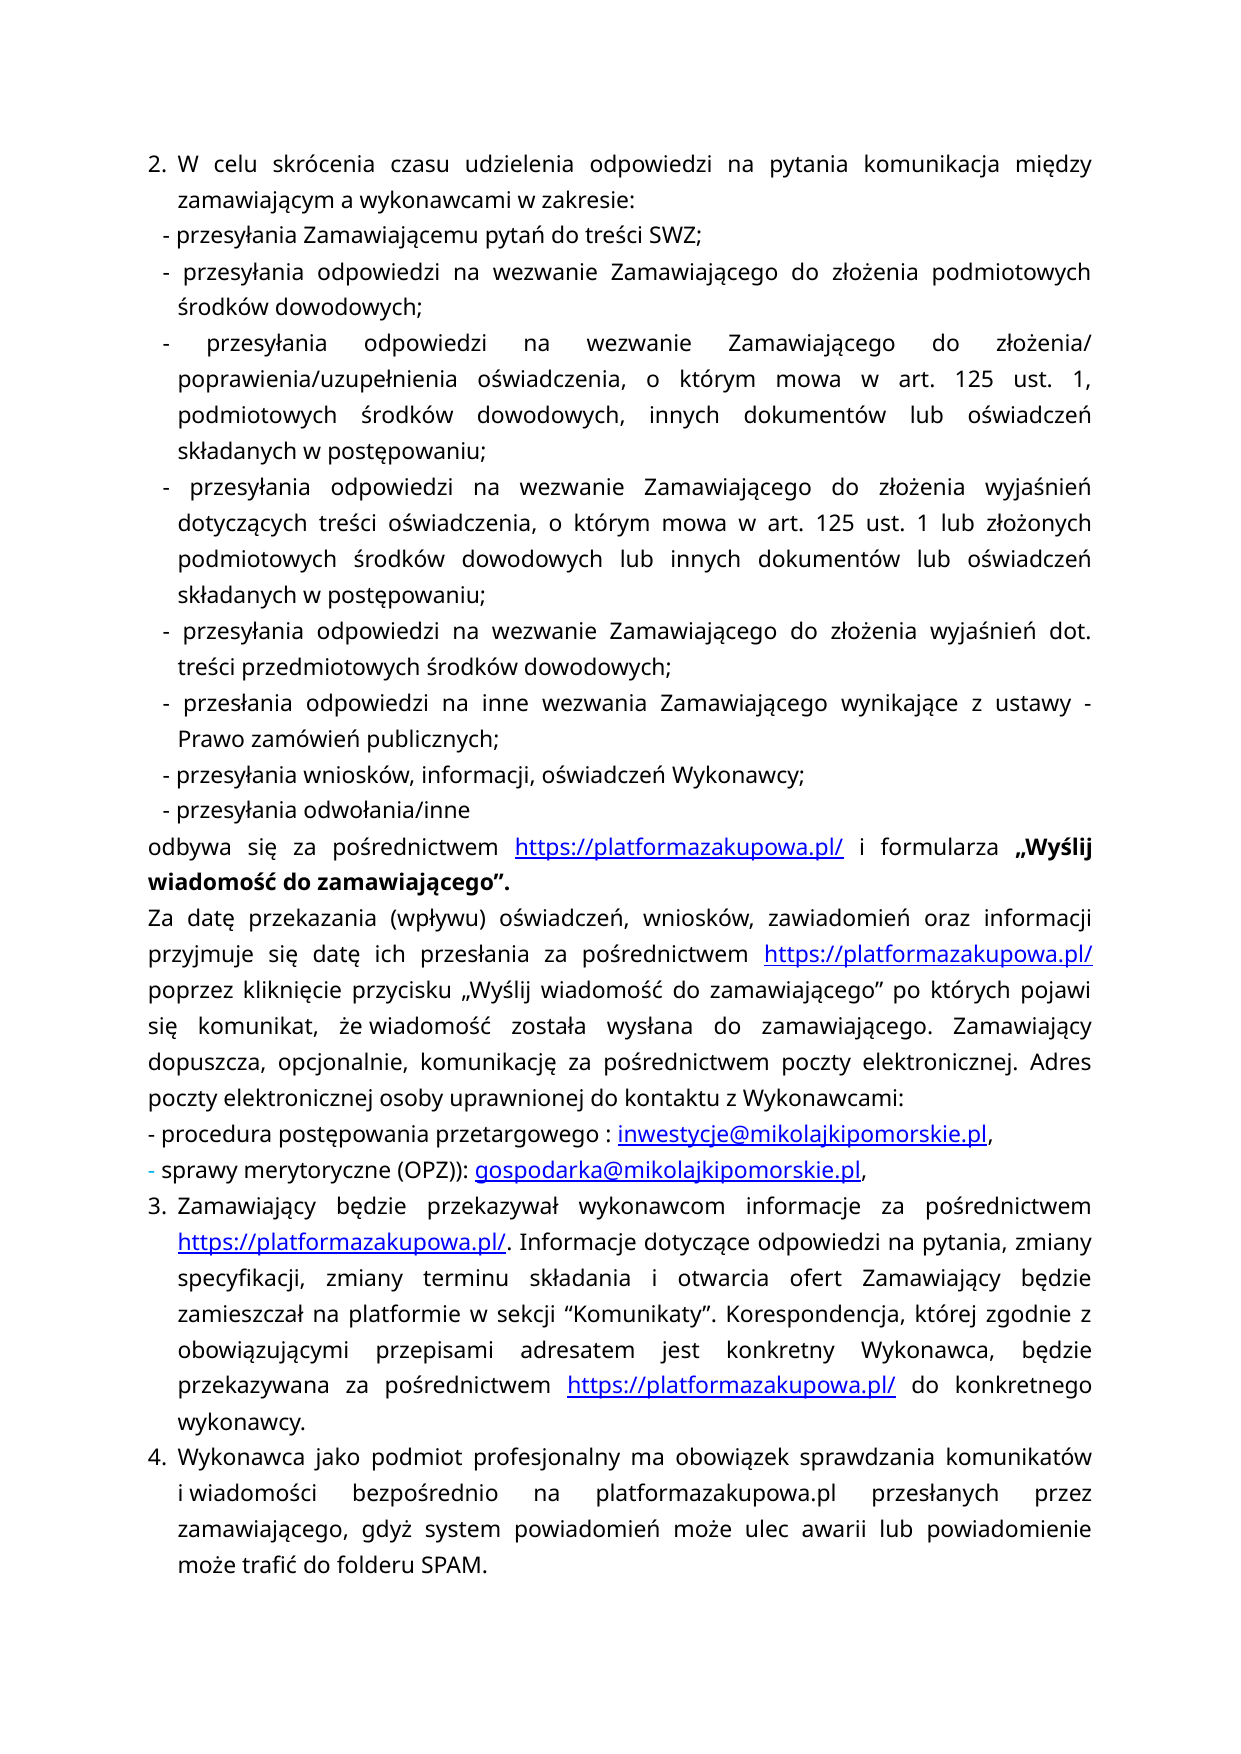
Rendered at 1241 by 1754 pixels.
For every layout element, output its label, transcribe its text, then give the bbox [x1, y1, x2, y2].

list Wykonawca jako podmiot profesjonalny ma obowiązek sprawdzania komunikatów i wiadomości bezpośrednio na platformazakupowa.pl przesłanych przez zamawiającego, gdyż system powiadomień może ulec awarii lub powiadomienie może trafić do folderu SPAM. [148, 1441, 1093, 1580]
text Za datę przekazania (wpływu) oświadczeń, wniosków, zawiadomień oraz informacji przyjmuje się datę ich przesłania za pośrednictwem https://platformazakupowa.pl/ poprzez kliknięcie przycisku „Wyślij wiadomość do zamawiającego” po których pojawi się komunikat, że wiadomość została wysłana do zamawiającego. Zamawiający dopuszcza, opcjonalnie, komunikację za pośrednictwem poczty elektronicznej. Adres poczty elektronicznej osoby uprawnionej do kontaktu z Wykonawcami: [148, 902, 1093, 1113]
text - przesyłania odpowiedzi na wezwanie Zamawiającego do złożenia wyjaśnień dotyczących treści oświadczenia, o którym mowa w art. 125 ust. 1 lub złożonych podmiotowych środków dowodowych lub innych dokumentów lub oświadczeń składanych w postępowaniu; [162, 471, 1093, 610]
text - przesyłania Zamawiającemu pytań do treści SWZ; [162, 219, 1093, 251]
list Zamawiający będzie przekazywał wykonawcom informacje za pośrednictwem https://platformazakupowa.pl/. Informacje dotyczące odpowiedzi na pytania, zmiany specyfikacji, zmiany terminu składania i otwarcia ofert Zamawiający będzie zamieszczał na platformie w sekcji “Komunikaty”. Korespondencja, której zgodnie z obowiązującymi przepisami adresatem jest konkretny Wykonawca, będzie przekazywana za pośrednictwem https://platformazakupowa.pl/ do konkretnego wykonawcy. [148, 1190, 1093, 1437]
list W celu skrócenia czasu udzielenia odpowiedzi na pytania komunikacja między zamawiającym a wykonawcami w zakresie: [148, 148, 1093, 215]
text - sprawy merytoryczne (OPZ)): gospodarka@mikolajkipomorskie.pl, [148, 1154, 1093, 1185]
text - przesyłania odpowiedzi na wezwanie Zamawiającego do złożenia wyjaśnień dot. treści przedmiotowych środków dowodowych; [162, 615, 1093, 682]
text odbywa się za pośrednictwem https://platformazakupowa.pl/ i formularza „Wyślij wiadomość do zamawiającego”. [148, 830, 1093, 898]
text - przesyłania odpowiedzi na wezwanie Zamawiającego do złożenia podmiotowych środków dowodowych; [162, 255, 1093, 323]
text - przesyłania odpowiedzi na wezwanie Zamawiającego do złożenia/ poprawienia/uzupełnienia oświadczenia, o którym mowa w art. 125 ust. 1, podmiotowych środków dowodowych, innych dokumentów lub oświadczeń składanych w postępowaniu; [162, 327, 1093, 466]
text - procedura postępowania przetargowego : inwestycje@mikolajkipomorskie.pl, [148, 1118, 1093, 1149]
text - przesłania odpowiedzi na inne wezwania Zamawiającego wynikające z ustawy - Prawo zamówień publicznych; [162, 687, 1093, 754]
text - przesyłania wniosków, informacji, oświadczeń Wykonawcy; [162, 758, 1093, 790]
text - przesyłania odwołania/inne [162, 794, 1093, 826]
